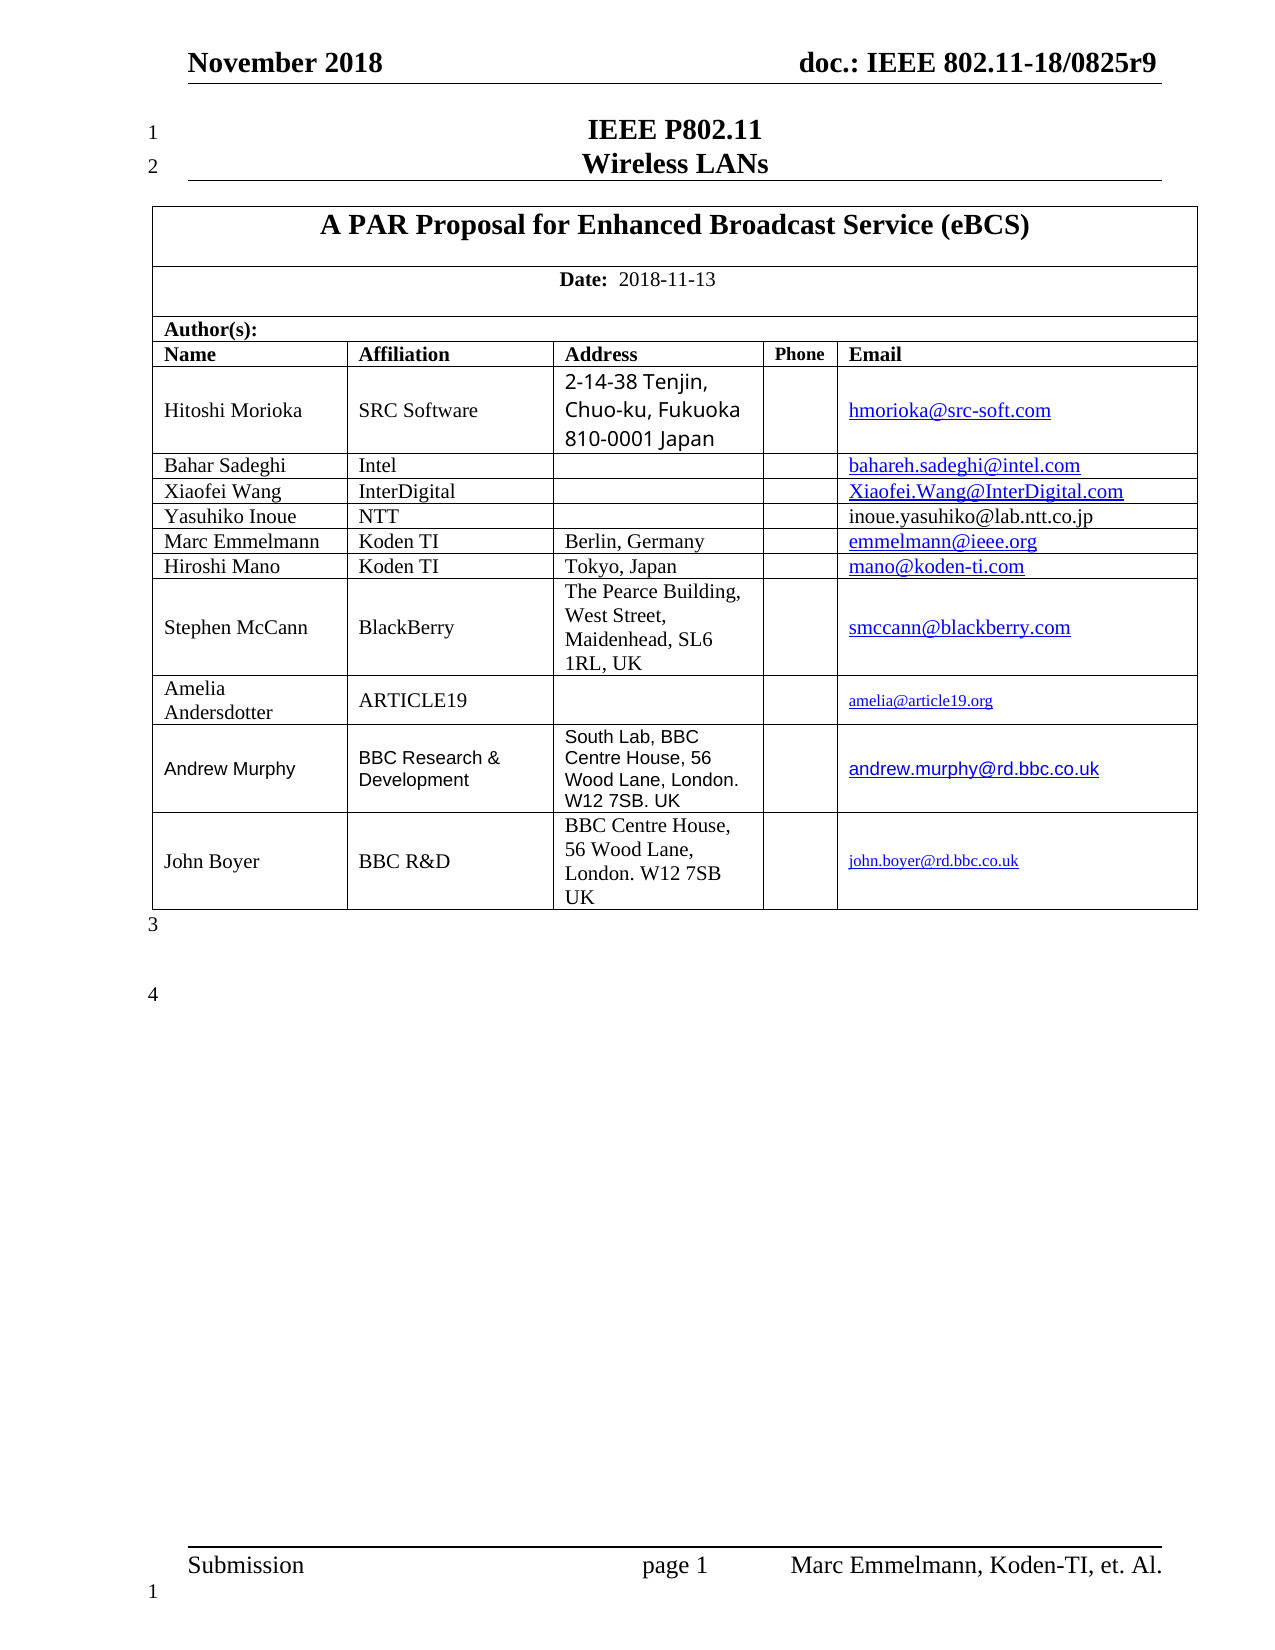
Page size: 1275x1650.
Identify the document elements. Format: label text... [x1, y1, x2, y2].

table_cell [554, 479, 763, 503]
table_cell [554, 454, 763, 477]
table_cell ARTICLE19 [348, 676, 553, 724]
table_cell Yasuhiko Inoue [153, 504, 347, 528]
table_cell Koden TI [348, 529, 553, 553]
table_cell John Boyer [153, 813, 347, 909]
table_cell Tokyo, Japan [554, 554, 763, 578]
table_cell Intel [348, 454, 553, 477]
table_cell hmorioka@src-soft.com [838, 367, 1197, 452]
table_cell inoue.yasuhiko@lab.ntt.co.jp [838, 504, 1197, 528]
table_cell Email [838, 342, 1197, 366]
table_cell [764, 579, 837, 675]
table_cell [554, 676, 763, 724]
table_cell bahareh.sadeghi@intel.com [838, 454, 1197, 477]
table_cell Amelia Andersdotter [153, 676, 347, 724]
table_cell smccann@blackberry.com [838, 579, 1197, 675]
table_cell andrew.murphy@rd.bbc.co.uk [838, 725, 1197, 812]
table_cell amelia@article19.org [838, 676, 1197, 724]
table_cell [764, 725, 837, 812]
table_cell BlackBerry [348, 579, 553, 675]
table_cell [764, 504, 837, 528]
table_cell [764, 454, 837, 477]
table_cell Stephen McCann [153, 579, 347, 675]
table_cell Xiaofei.Wang@InterDigital.com [838, 479, 1197, 503]
table_cell The Pearce Building, West Street, Maidenhead, SL6 1RL, UK [554, 579, 763, 675]
table_cell Marc Emmelmann [153, 529, 347, 553]
table_cell Andrew Murphy [153, 725, 347, 812]
table_cell BBC R&D [348, 813, 553, 909]
table_cell South Lab, BBC Centre House, 56 Wood Lane, London. W12 7SB. UK [554, 725, 763, 812]
table_cell NTT [348, 504, 553, 528]
table_cell Name [153, 342, 347, 366]
table_cell Berlin, Germany [554, 529, 763, 553]
table_cell Author(s): [153, 317, 1197, 341]
table_cell Affiliation [348, 342, 553, 366]
table_cell Address [554, 342, 763, 366]
table_cell [764, 529, 837, 553]
table_cell [764, 367, 837, 452]
table_cell Phone [764, 342, 837, 366]
table_cell mano@koden-ti.com [838, 554, 1197, 578]
text IEEE P802.11 Wireless LANs [187, 112, 1162, 181]
table_cell SRC Software [348, 367, 553, 452]
table_cell InterDigital [348, 479, 553, 503]
table_header A PAR Proposal for Enhanced Broadcast Service (eBCS) [153, 207, 1197, 266]
table_cell Hitoshi Morioka [153, 367, 347, 452]
table_cell john.boyer@rd.bbc.co.uk [838, 813, 1197, 909]
table_cell [764, 813, 837, 909]
table_cell Hiroshi Mano [153, 554, 347, 578]
table_cell Koden TI [348, 554, 553, 578]
table_cell [764, 479, 837, 503]
table_cell Date: 2018-11-13 [153, 267, 1197, 316]
table_cell BBC Research & Development [348, 725, 553, 812]
table_cell [554, 504, 763, 528]
table_cell [764, 554, 837, 578]
table_cell [764, 676, 837, 724]
table_cell Bahar Sadeghi [153, 454, 347, 477]
table_cell 2-14-38 Tenjin, Chuo-ku, Fukuoka 810-0001 Japan [554, 367, 763, 452]
table_cell BBC Centre House, 56 Wood Lane, London. W12 7SB UK [554, 813, 763, 909]
table_cell emmelmann@ieee.org [838, 529, 1197, 553]
table_cell Xiaofei Wang [153, 479, 347, 503]
